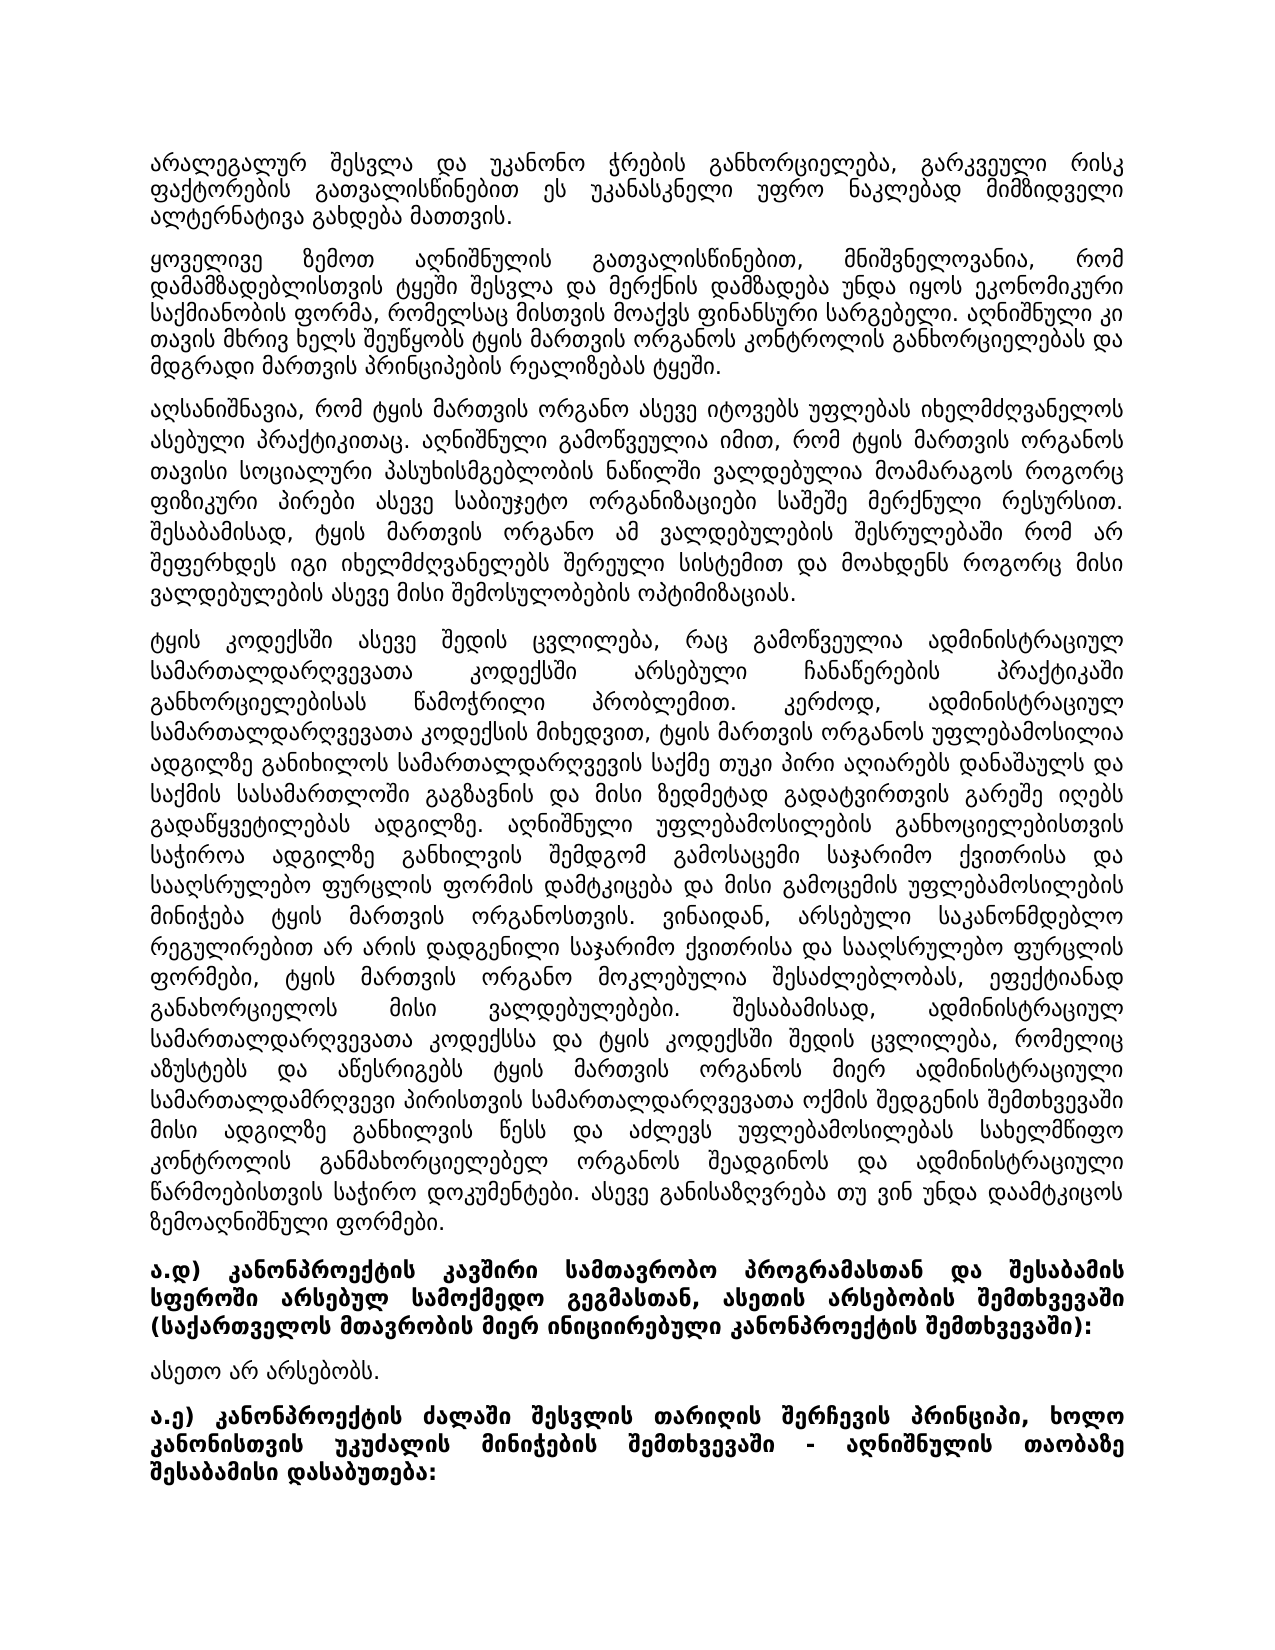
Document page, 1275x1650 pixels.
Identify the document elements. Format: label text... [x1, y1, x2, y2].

text ტყის კოდექსში ასევე შედის ცვლილება, რაც გამოწვეულია ადმინისტრაციულ სამართალდარღვევათა კოდექსში არსებული ჩანაწერების პრაქტიკაში განხორციელებისას წამოჭრილი პრობლემით. კერძოდ, ადმინისტრაციულ სამართალდარღვევათა კოდექსის მიხედვით, ტყის მართვის ორგანოს უფლებამოსილია ადგილზე განიხილოს სამართალდარღვევის საქმე თუკი პირი აღიარებს დანაშაულს და საქმის სასამართლოში გაგზავნის და მისი ზედმეტად გადატვირთვის გარეშე იღებს გადაწყვეტილებას ადგილზე. აღნიშნული უფლებამოსილების განხოციელებისთვის საჭიროა ადგილზე განხილვის შემდგომ გამოსაცემი საჯარიმო ქვითრისა და სააღსრულებო ფურცლის ფორმის დამტკიცება და მისი გამოცემის უფლებამოსილების მინიჭება ტყის მართვის ორგანოსთვის. ვინაიდან, არსებული საკანონმდებლო რეგულირებით არ არის დადგენილი საჯარიმო ქვითრისა და სააღსრულებო ფურცლის ფორმები, ტყის მართვის ორგანო მოკლებულია შესაძლებლობას, ეფექტიანად განახორციელოს მისი ვალდებულებები. შესაბამისად, ადმინისტრაციულ სამართალდარღვევათა კოდექსსა და ტყის კოდექსში შედის ცვლილება, რომელიც აზუსტებს და აწესრიგებს ტყის მართვის ორგანოს მიერ ადმინისტრაციული სამართალდამრღვევი პირისთვის სამართალდარღვევათა ოქმის შედგენის შემთხვევაში მისი ადგილზე განხილვის წესს და აძლევს უფლებამოსილებას სახელმწიფო კონტროლის განმახორციელებელ ორგანოს შეადგინოს და ადმინისტრაციული წარმოებისთვის საჭირო დოკუმენტები. ასევე განისაზღვრება თუ ვინ უნდა დაამტკიცოს ზემოაღნიშნული ფორმები. [150, 628, 1125, 1236]
text ა.ე) კანონპროექტის ძალაში შესვლის თარიღის შერჩევის პრინციპი, ხოლო კანონისთვის უკუძალის მინიჭების შემთხვევაში - აღნიშნულის თაობაზე შესაბამისი დასაბუთება: [150, 1403, 1125, 1486]
text აღსანიშნავია, რომ ტყის მართვის ორგანო ასევე იტოვებს უფლებას იხელმძღვანელოს ასებული პრაქტიკითაც. აღნიშნული გამოწვეულია იმით, რომ ტყის მართვის ორგანოს თავისი სოციალური პასუხისმგებლობის ნაწილში ვალდებულია მოამარაგოს როგორც ფიზიკური პირები ასევე საბიუჯეტო ორგანიზაციები საშეშე მერქნული რესურსით. შესაბამისად, ტყის მართვის ორგანო ამ ვალდებულების შესრულებაში რომ არ შეფერხდეს იგი იხელმძღვანელებს შერეული სისტემით და მოახდენს როგორც მისი ვალდებულების ასევე მისი შემოსულობების ოპტიმიზაციას. [150, 397, 1125, 607]
text ა.დ) კანონპროექტის კავშირი სამთავრობო პროგრამასთან და შესაბამის სფეროში არსებულ სამოქმედო გეგმასთან, ასეთის არსებობის შემთხვევაში (საქართველოს მთავრობის მიერ ინიციირებული კანონპროექტის შემთხვევაში): [150, 1257, 1125, 1340]
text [150, 150, 1125, 230]
text ყოველივე ზემოთ აღნიშნულის გათვალისწინებით, მნიშვნელოვანია, რომ დამამზადებლისთვის ტყეში შესვლა და მერქნის დამზადება უნდა იყოს ეკონომიკური საქმიანობის ფორმა, რომელსაც მისთვის მოაქვს ფინანსური სარგებელი. აღნიშნული კი თავის მხრივ ხელს შეუწყობს ტყის მართვის ორგანოს კონტროლის განხორციელებას და მდგრადი მართვის პრინციპების რეალიზებას ტყეში. [150, 247, 1125, 380]
text ასეთო არ არსებობს. [150, 1358, 1125, 1385]
